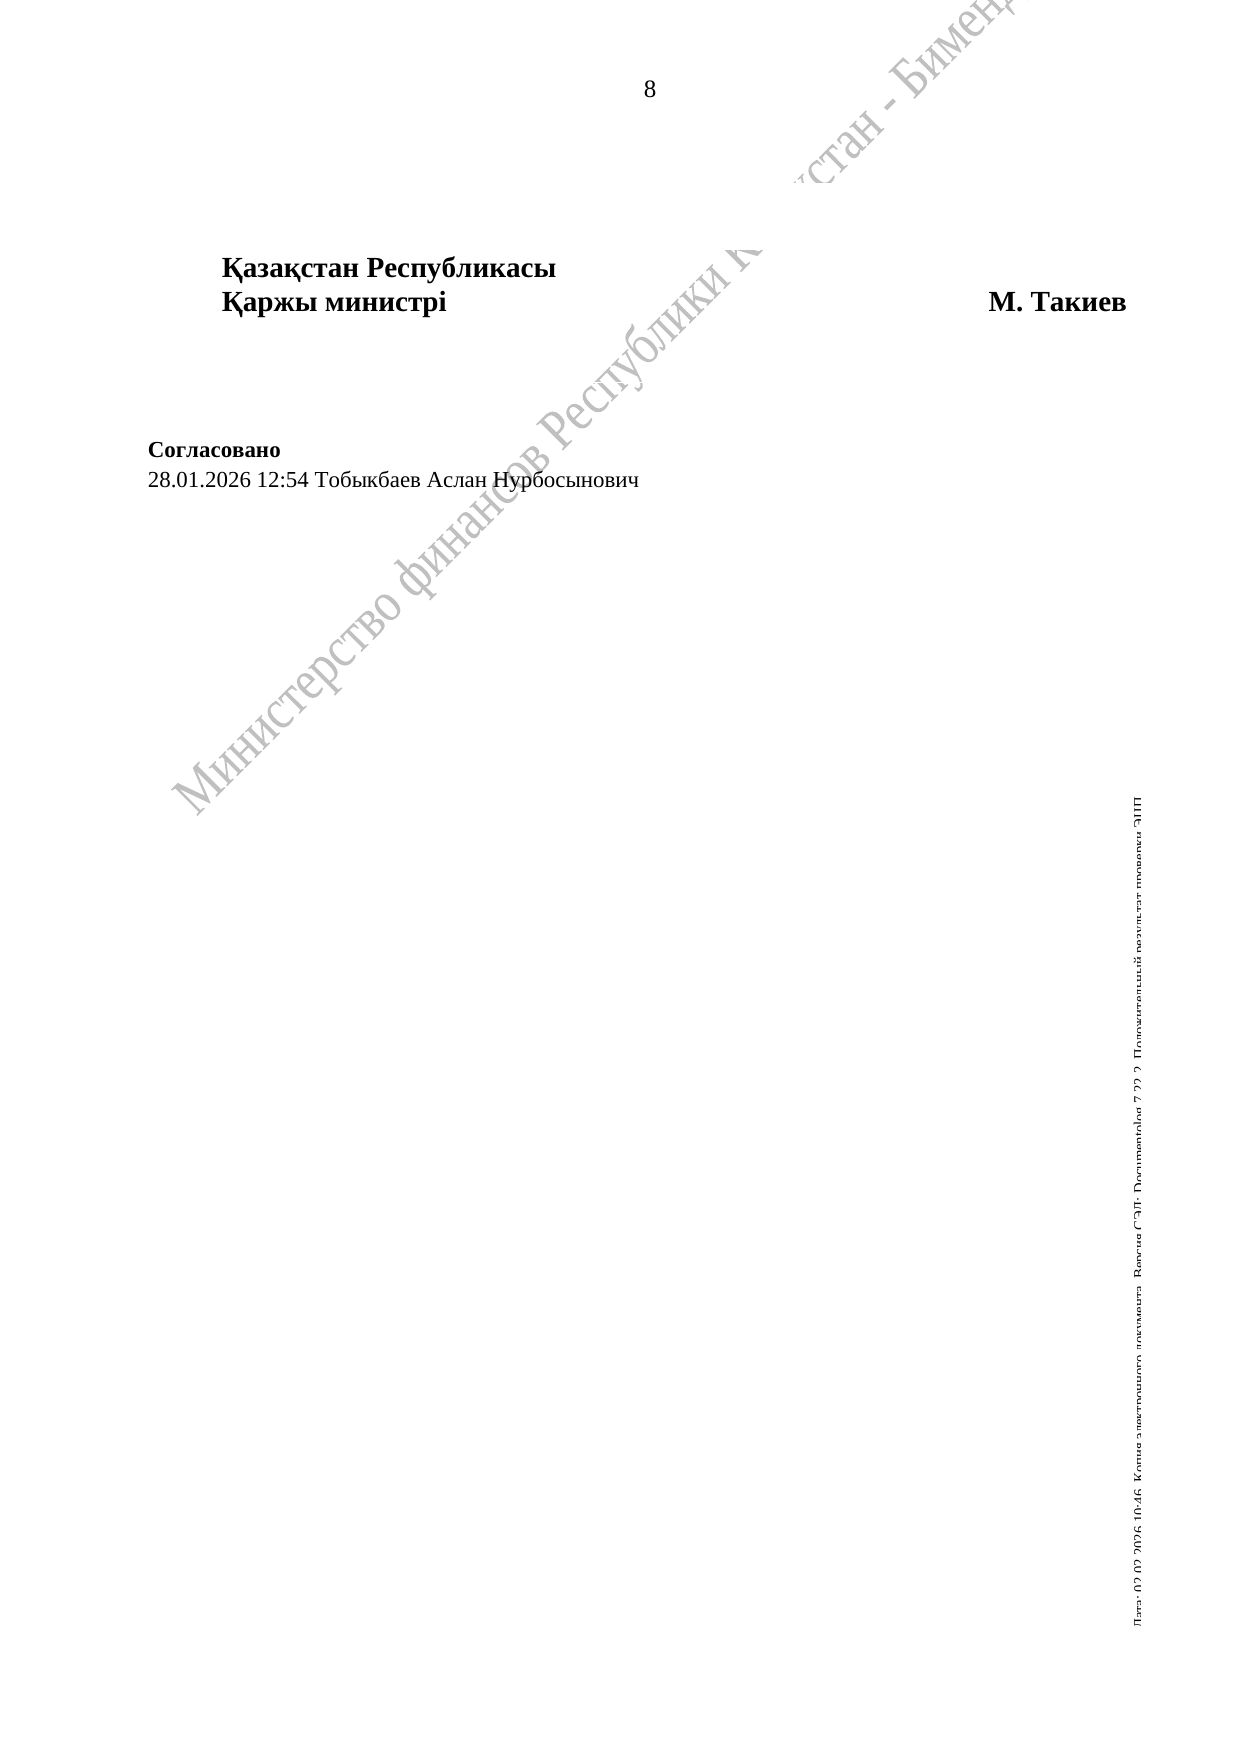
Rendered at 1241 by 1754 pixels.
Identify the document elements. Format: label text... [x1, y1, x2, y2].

text Қаржы министрі М. Такиев [148, 284, 1152, 382]
text Қазақстан Республикасы [148, 250, 1152, 284]
text Согласовано [148, 436, 1152, 462]
text 28.01.2026 12:54 Тобыкбаев Аслан Нурбосынович [148, 466, 1152, 493]
